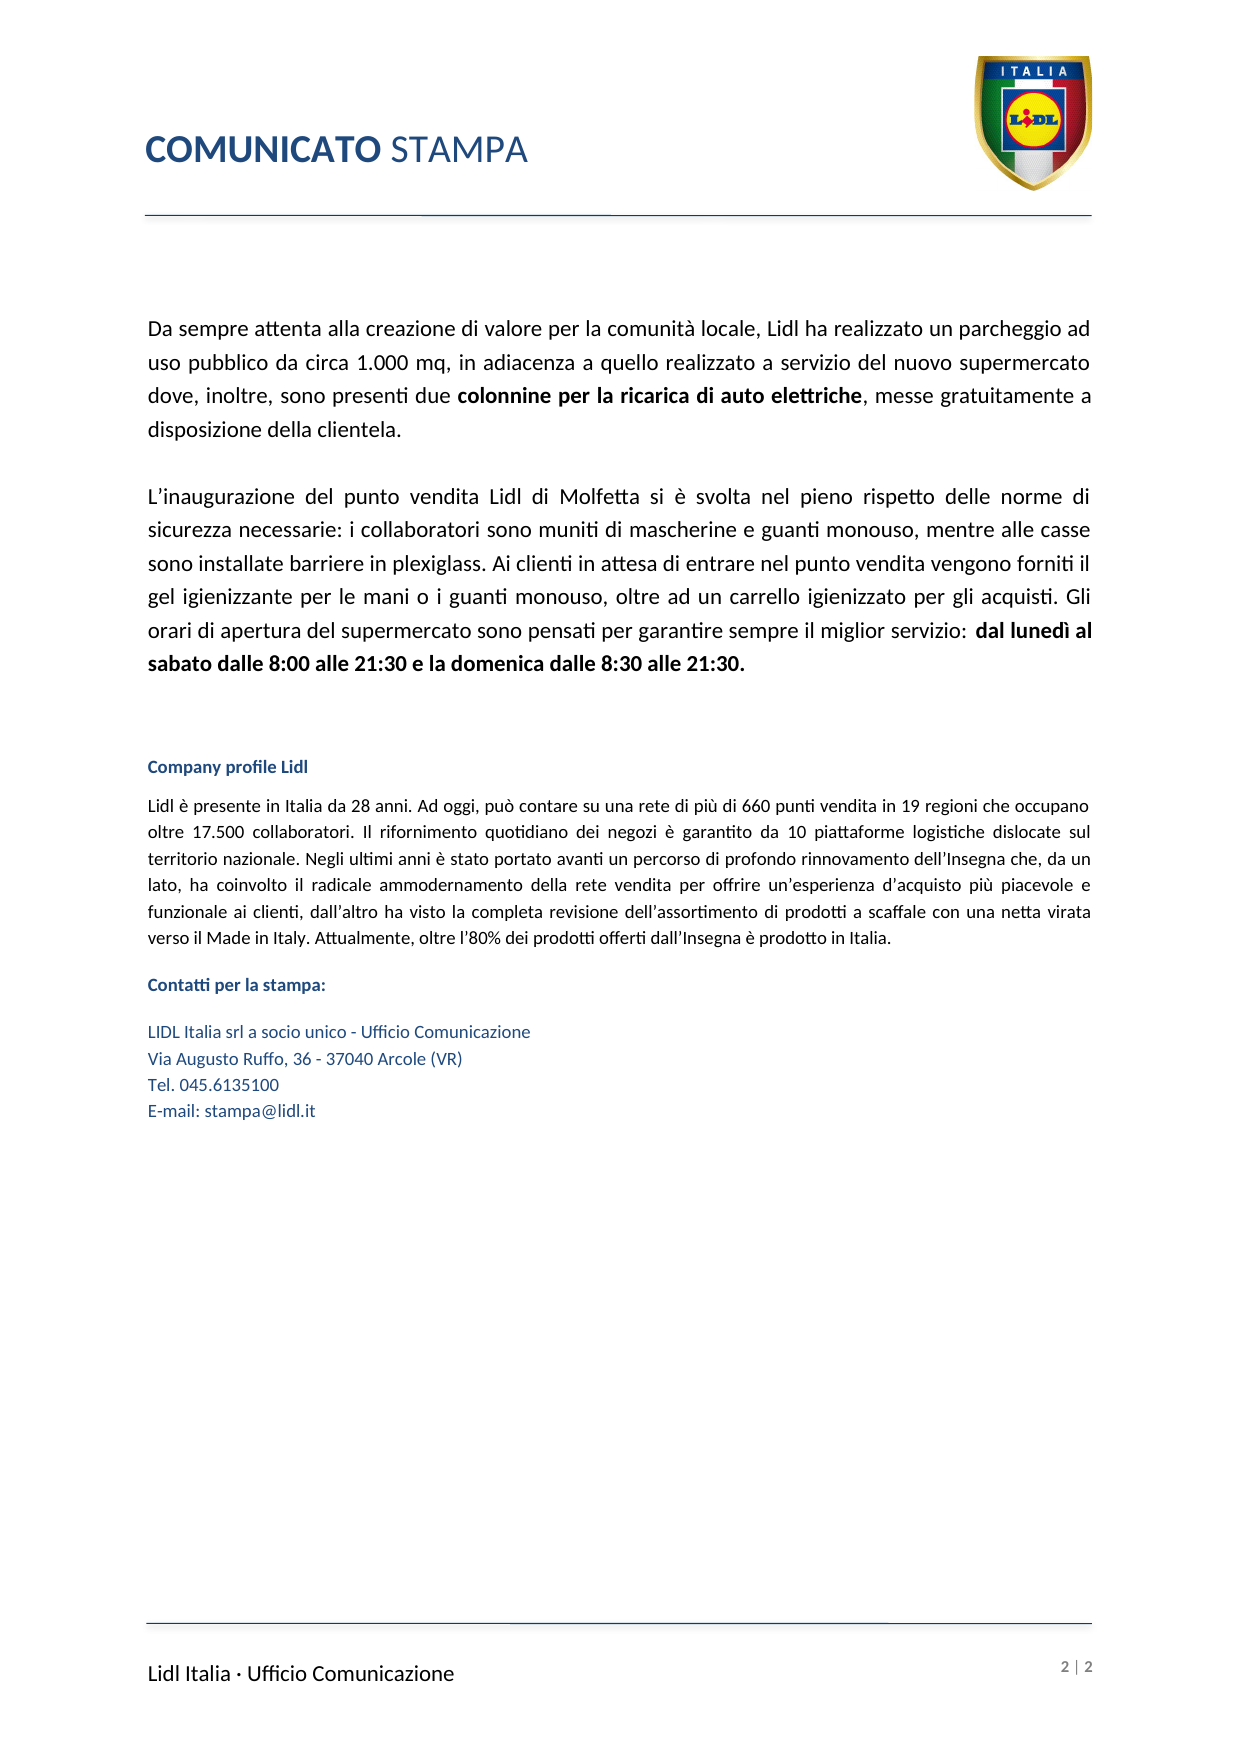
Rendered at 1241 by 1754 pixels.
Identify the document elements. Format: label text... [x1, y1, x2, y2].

text Da sempre attenta alla creazione di valore per la comunità locale, Lidl ha realizzato un parcheggio ad uso pubblico da circa 1.000 mq, in adiacenza a quello realizzato a servizio del nuovo supermercato dove, inoltre, sono presenti due colonnine per la ricarica di auto elettriche, messe gratuitamente a disposizione della clientela. [148, 314, 1092, 443]
text Via Augusto Ruffo, 36 - 37040 Arcole (VR) [148, 1047, 1092, 1070]
text Company profile Lidl [148, 756, 1092, 778]
text LIDL Italia srl a socio unico - Ufficio Comunicazione [148, 1021, 1092, 1043]
text E-mail: stampa@lidl.it [148, 1099, 1092, 1122]
text L’inaugurazione del punto vendita Lidl di Molfetta si è svolta nel pieno rispetto delle norme di sicurezza necessarie: i collaboratori sono muniti di mascherine e guanti monouso, mentre alle casse sono installate barriere in plexiglass. Ai clienti in attesa di entrare nel punto vendita vengono forniti il gel igienizzante per le mani o i guanti monouso, oltre ad un carrello igienizzato per gli acquisti. Gli orari di apertura del supermercato sono pensati per garantire sempre il miglior servizio: dal lunedì al sabato dalle 8:00 alle 21:30 e la domenica dalle 8:30 alle 21:30. [148, 482, 1092, 678]
text Lidl è presente in Italia da 28 anni. Ad oggi, può contare su una rete di più di 660 punti vendita in 19 regioni che occupano oltre 17.500 collaboratori. Il rifornimento quotidiano dei negozi è garantito da 10 piattaforme logistiche dislocate sul territorio nazionale. Negli ultimi anni è stato portato avanti un percorso di profondo rinnovamento dell’Insegna che, da un lato, ha coinvolto il radicale ammodernamento della rete vendita per offrire un’esperienza d’acquisto più piacevole e funzionale ai clienti, dall’altro ha visto la completa revisione dell’assortimento di prodotti a scaffale con una netta virata verso il Made in Italy. Attualmente, oltre l’80% dei prodotti offerti dall’Insegna è prodotto in Italia. [148, 794, 1092, 949]
text Contatti per la stampa: [148, 973, 1092, 996]
text Tel. 045.6135100 [148, 1073, 1092, 1096]
picture [974, 56, 1093, 191]
